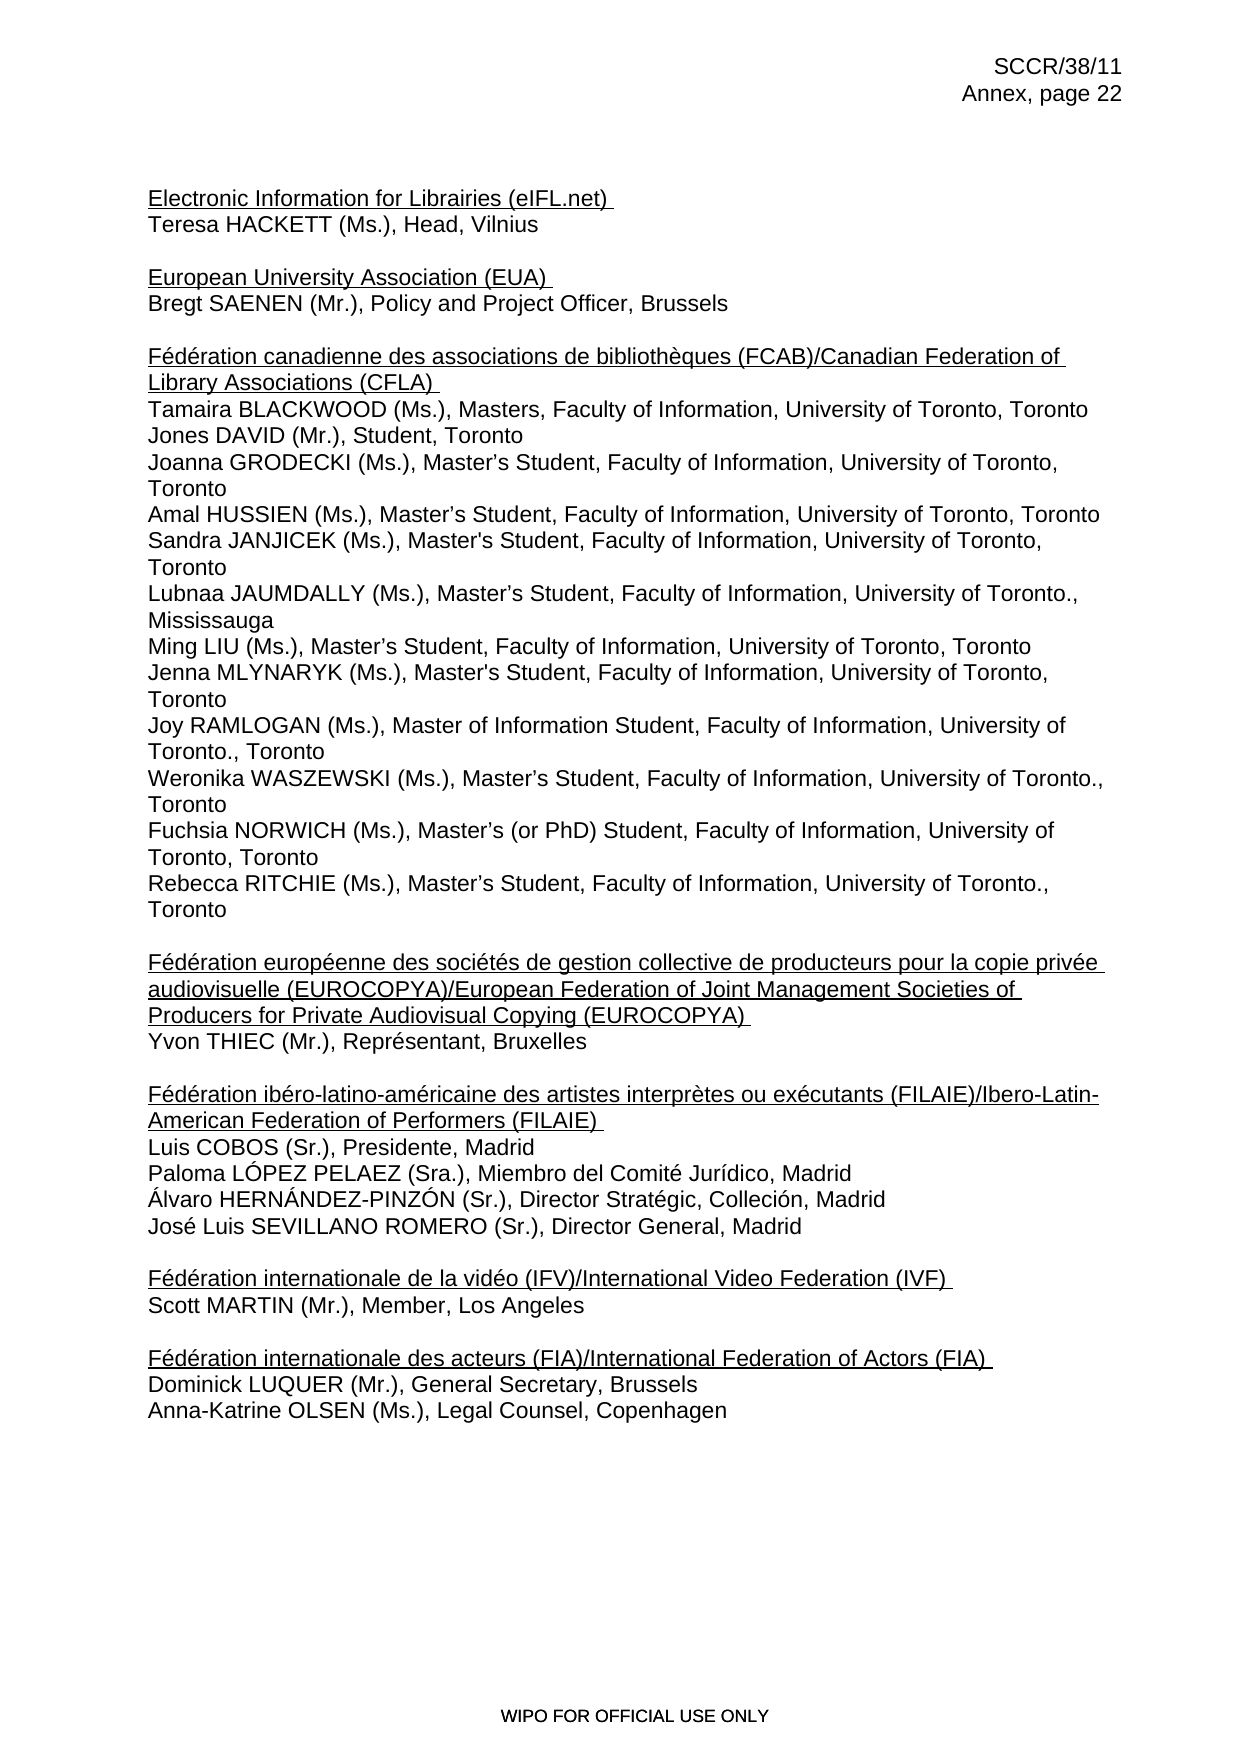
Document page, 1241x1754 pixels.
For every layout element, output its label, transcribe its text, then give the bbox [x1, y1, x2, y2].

text Ming LIU (Ms.), Master’s Student, Faculty of Information, University of Toronto, Toronto [148, 633, 1122, 659]
text Joanna GRODECKI (Ms.), Master’s Student, Faculty of Information, University of Toronto, Toronto [148, 448, 1122, 501]
text Luis COBOS (Sr.), Presidente, Madrid [148, 1134, 1122, 1160]
text Tamaira BLACKWOOD (Ms.), Masters, Faculty of Information, University of Toronto, Toronto [148, 396, 1122, 422]
text Sandra JANJICEK (Ms.), Master's Student, Faculty of Information, University of Toronto, Toronto [148, 527, 1122, 580]
text Electronic Information for Librairies (eIFL.net) [148, 185, 1122, 211]
text European University Association (EUA) [148, 264, 1122, 290]
text Weronika WASZEWSKI (Ms.), Master’s Student, Faculty of Information, University of Toronto., Toronto [148, 765, 1122, 817]
text Scott MARTIN (Mr.), Member, Los Angeles [148, 1292, 1122, 1318]
text Dominick LUQUER (Mr.), General Secretary, Brussels [148, 1371, 1122, 1397]
text Teresa HACKETT (Ms.), Head, Vilnius [148, 211, 1122, 238]
text Joy RAMLOGAN (Ms.), Master of Information Student, Faculty of Information, University of Toronto., Toronto [148, 712, 1122, 765]
text Fédération canadienne des associations de bibliothèques (FCAB)/Canadian Federation of Library Associations (CFLA) [148, 343, 1122, 396]
text Jones DAVID (Mr.), Student, Toronto [148, 422, 1122, 448]
text Amal HUSSIEN (Ms.), Master’s Student, Faculty of Information, University of Toronto, Toronto [148, 501, 1122, 527]
text Anna-Katrine OLSEN (Ms.), Legal Counsel, Copenhagen [148, 1397, 1122, 1423]
text Paloma LÓPEZ PELAEZ (Sra.), Miembro del Comité Jurídico, Madrid [148, 1160, 1122, 1186]
text Fédération internationale de la vidéo (IFV)/International Video Federation (IVF) [148, 1265, 1122, 1292]
text Fédération internationale des acteurs (FIA)/International Federation of Actors (FIA) [148, 1344, 1122, 1371]
text Jenna MLYNARYK (Ms.), Master's Student, Faculty of Information, University of Toronto, Toronto [148, 659, 1122, 712]
text Fédération européenne des sociétés de gestion collective de producteurs pour la copie privée audiovisuelle (EUROCOPYA)/European Federation of Joint Management Societies of Producers for Private Audiovisual Copying (EUROCOPYA) [148, 949, 1122, 1028]
text Yvon THIEC (Mr.), Représentant, Bruxelles [148, 1028, 1122, 1054]
text Fuchsia NORWICH (Ms.), Master’s (or PhD) Student, Faculty of Information, University of Toronto, Toronto [148, 817, 1122, 870]
text Rebecca RITCHIE (Ms.), Master’s Student, Faculty of Information, University of Toronto., Toronto [148, 870, 1122, 923]
text José Luis SEVILLANO ROMERO (Sr.), Director General, Madrid [148, 1213, 1122, 1239]
text Álvaro HERNÁNDEZ-PINZÓN (Sr.), Director Stratégic, Colleción, Madrid [148, 1186, 1122, 1213]
text Bregt SAENEN (Mr.), Policy and Project Officer, Brussels [148, 290, 1122, 317]
text Lubnaa JAUMDALLY (Ms.), Master’s Student, Faculty of Information, University of Toronto., Mississauga [148, 580, 1122, 633]
text Fédération ibéro-latino-américaine des artistes interprètes ou exécutants (FILAIE)/Ibero-Latin-American Federation of Performers (FILAIE) [148, 1081, 1122, 1134]
